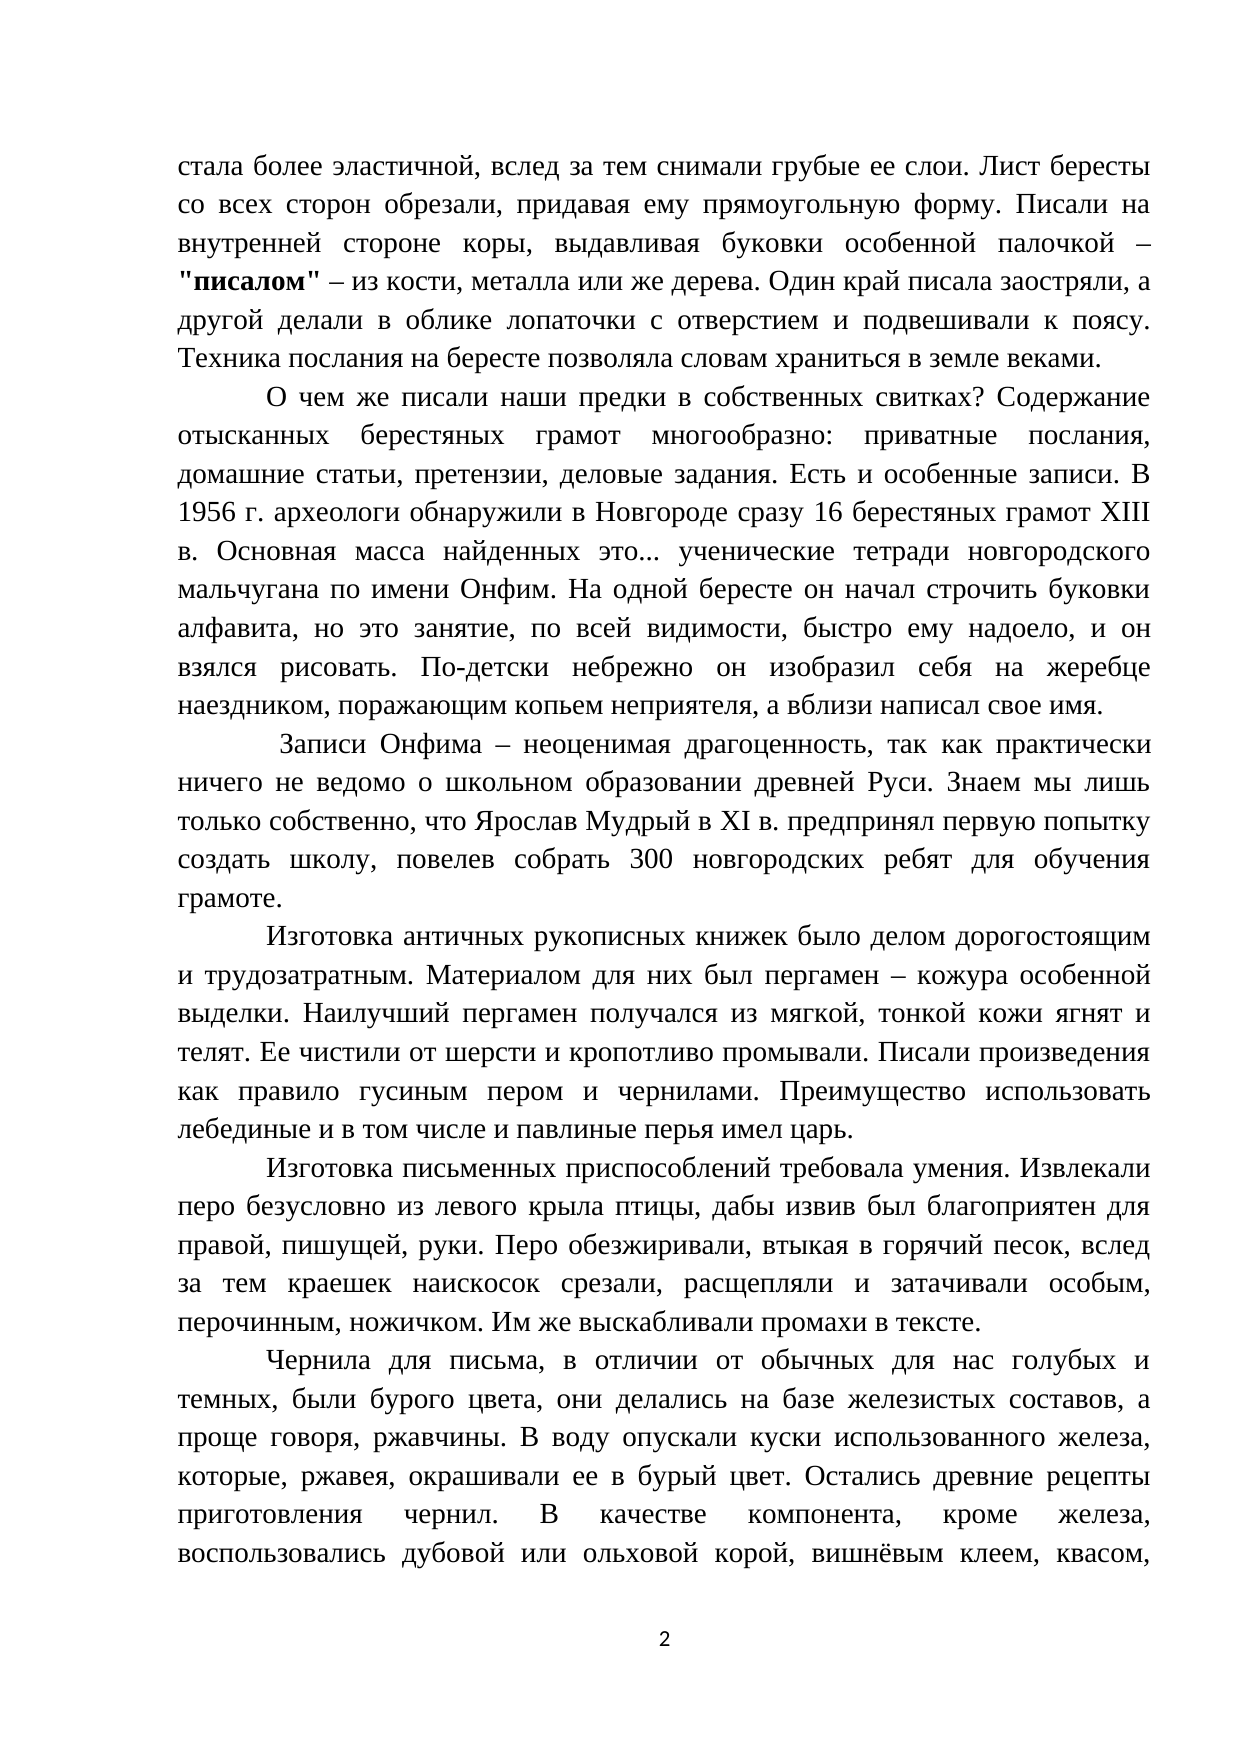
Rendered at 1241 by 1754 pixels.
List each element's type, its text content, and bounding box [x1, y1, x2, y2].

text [177, 1342, 1152, 1569]
text Изготовка античных рукописных книжек было делом дорогостоящим и трудозатратным. Материалом для них был пергамен – кожура особенной выделки. Наилучший пергамен получался из мягкой, тонкой кожи ягнят и телят. Ее чистили от шерсти и кропотливо промывали. Писали произведения как правило гусиным пером и чернилами. Преимущество использовать лебединые и в том числе и павлиные перья имел царь. [177, 918, 1152, 1145]
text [177, 148, 1152, 374]
text О чем же писали наши предки в собственных свитках? Содержание отысканных берестяных грамот многообразно: приватные послания, домашние статьи, претензии, деловые задания. Есть и особенные записи. В 1956 г. археологи обнаружили в Новгороде сразу 16 берестяных грамот XIII в. Основная масса найденных это... ученические тетради новгородского мальчугана по имени Онфим. На одной бересте он начал строчить буковки алфавита, но это занятие, по всей видимости, быстро ему надоело, и он взялся рисовать. По-детски небрежно он изобразил себя на жеребце наездником, поражающим копьем неприятеля, а вблизи написал свое имя. [177, 379, 1152, 721]
text Изготовка письменных приспособлений требовала умения. Извлекали перо безусловно из левого крыла птицы, дабы извив был благоприятен для правой, пишущей, руки. Перо обезжиривали, втыкая в горячий песок, вслед за тем краешек наискосок срезали, расщепляли и затачивали особым, перочинным, ножичком. Им же выскабливали промахи в тексте. [177, 1150, 1152, 1337]
text Записи Онфима – неоценимая драгоценность, так как практически ничего не ведомо о школьном образовании древней Руси. Знаем мы лишь только собственно, что Ярослав Мудрый в XI в. предпринял первую попытку создать школу, повелев собрать 300 новгородских ребят для обучения грамоте. [177, 726, 1152, 913]
